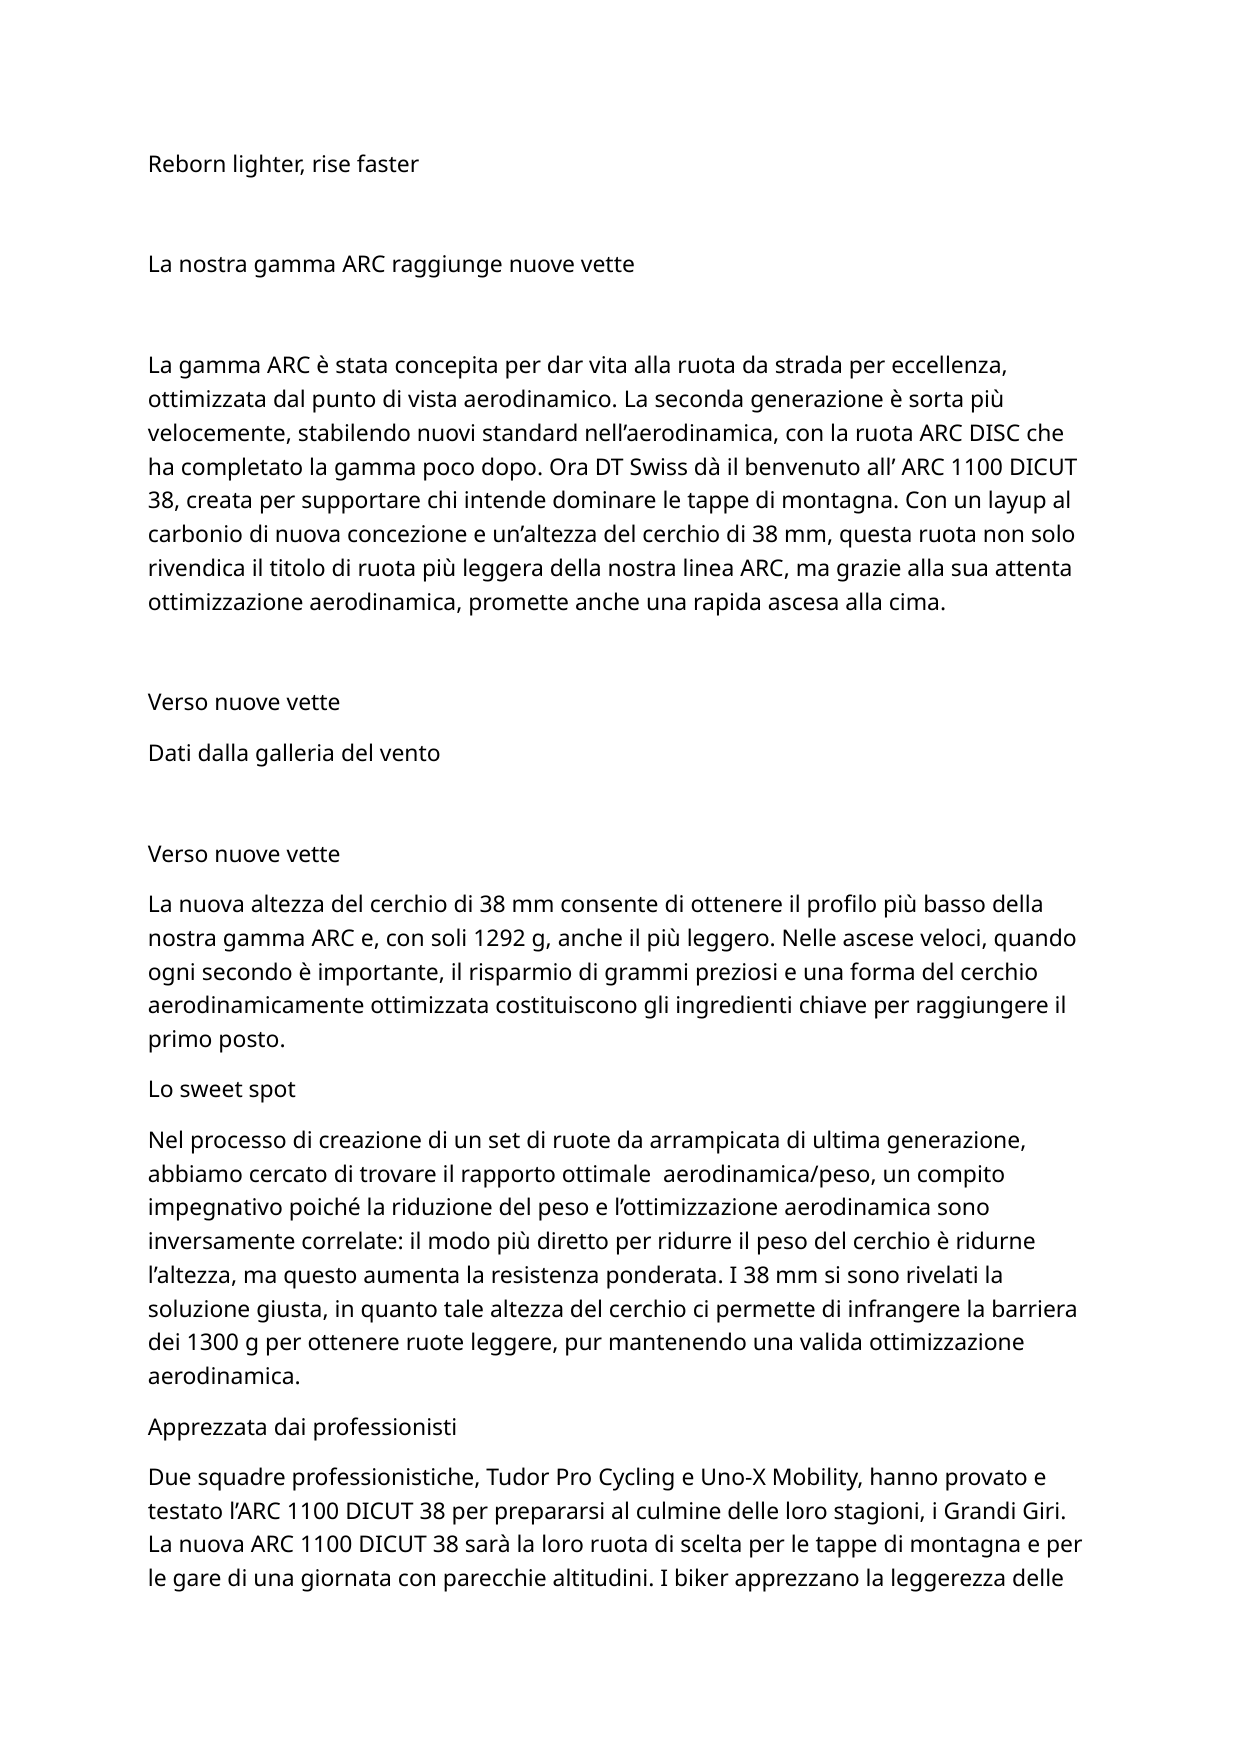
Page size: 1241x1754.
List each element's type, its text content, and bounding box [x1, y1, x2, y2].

text La gamma ARC è stata concepita per dar vita alla ruota da strada per eccellenza, ottimizzata dal punto di vista aerodinamico. La seconda generazione è sorta più velocemente, stabilendo nuovi standard nell’aerodinamica, con la ruota ARC DISC che ha completato la gamma poco dopo. Ora DT Swiss dà il benvenuto all’ ARC 1100 DICUT 38, creata per supportare chi intende dominare le tappe di montagna. Con un layup al carbonio di nuova concezione e un’altezza del cerchio di 38 mm, questa ruota non solo rivendica il titolo di ruota più leggera della nostra linea ARC, ma grazie alla sua attenta ottimizzazione aerodinamica, promette anche una rapida ascesa alla cima. [148, 349, 1093, 617]
text La nostra gamma ARC raggiunge nuove vette [148, 248, 1093, 280]
text La nuova altezza del cerchio di 38 mm consente di ottenere il profilo più basso della nostra gamma ARC e, con soli 1292 g, anche il più leggero. Nelle ascese veloci, quando ogni secondo è importante, il risparmio di grammi preziosi e una forma del cerchio aerodinamicamente ottimizzata costituiscono gli ingredienti chiave per raggiungere il primo posto. [148, 888, 1093, 1054]
text Dati dalla galleria del vento [148, 737, 1093, 768]
text Lo sweet spot [148, 1073, 1093, 1105]
text Verso nuove vette [148, 686, 1093, 718]
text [148, 1461, 1093, 1593]
text Nel processo di creazione di un set di ruote da arrampicata di ultima generazione, abbiamo cercato di trovare il rapporto ottimale aerodinamica/peso, un compito impegnativo poiché la riduzione del peso e l’ottimizzazione aerodinamica sono inversamente correlate: il modo più diretto per ridurre il peso del cerchio è ridurne l’altezza, ma questo aumenta la resistenza ponderata. I 38 mm si sono rivelati la soluzione giusta, in quanto tale altezza del cerchio ci permette di infrangere la barriera dei 1300 g per ottenere ruote leggere, pur mantenendo una valida ottimizzazione aerodinamica. [148, 1124, 1093, 1391]
text Apprezzata dai professionisti [148, 1411, 1093, 1442]
text Verso nuove vette [148, 838, 1093, 869]
text Reborn lighter, rise faster [148, 148, 1093, 179]
